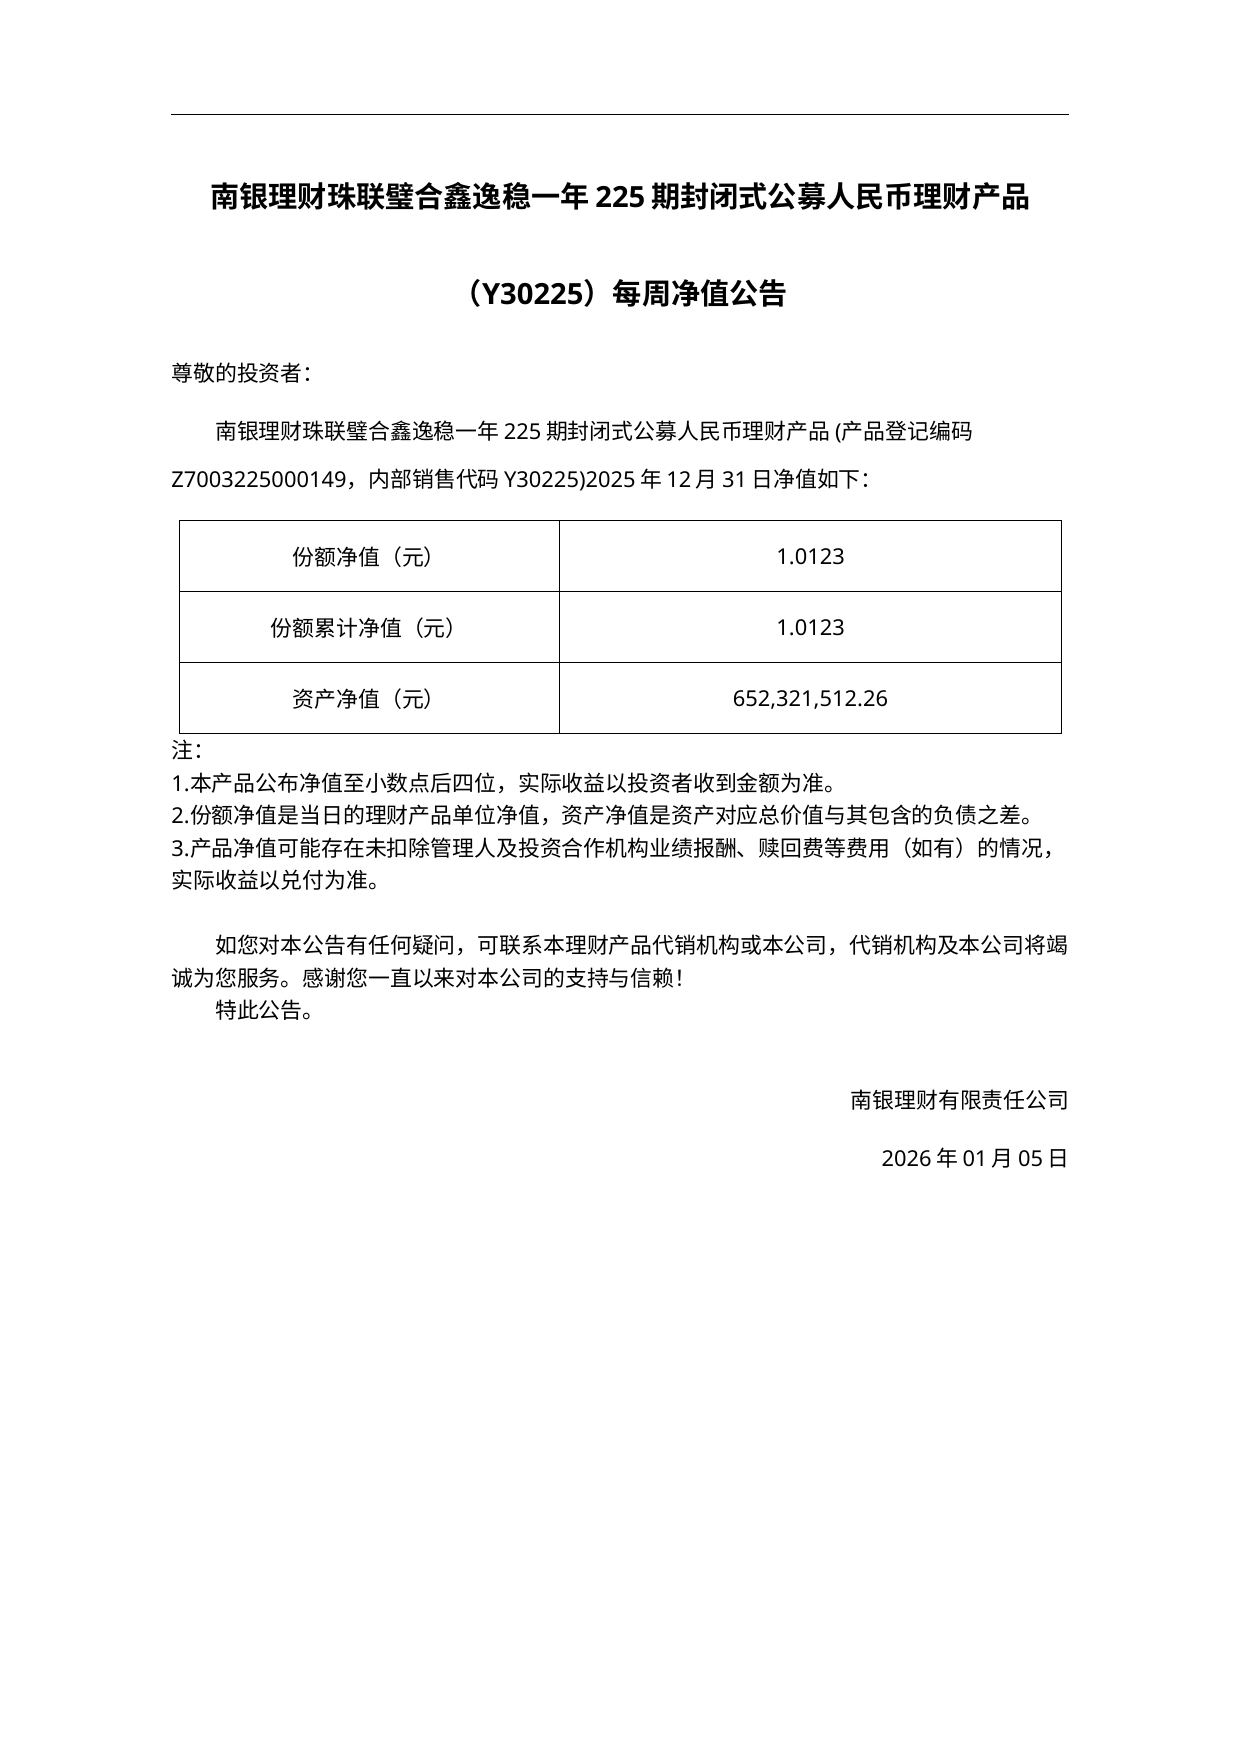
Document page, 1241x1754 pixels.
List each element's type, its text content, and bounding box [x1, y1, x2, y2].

text 南银理财有限责任公司 [171, 1082, 1069, 1115]
text 尊敬的投资者： [171, 355, 1069, 388]
text 3.产品净值可能存在未扣除管理人及投资合作机构业绩报酬、赎回费等费用（如有）的情况，实际收益以兑付为准。 [171, 830, 1069, 895]
table_header 份额净值（元） [180, 521, 559, 591]
text 南银理财珠联璧合鑫逸稳一年225期封闭式公募人民币理财产品 (产品登记编码Z7003225000149，内部销售代码Y30225)2025年12月31日净值如下： [171, 413, 1069, 494]
text 南银理财珠联璧合鑫逸稳一年225期封闭式公募人民币理财产品（Y30225）每周净值公告 [171, 162, 1069, 324]
table_cell 份额累计净值（元） [180, 592, 559, 662]
text 注： [171, 733, 1069, 765]
table_cell 1.0123 [560, 592, 1061, 662]
text 特此公告。 [171, 993, 1069, 1025]
text 如您对本公告有任何疑问，可联系本理财产品代销机构或本公司，代销机构及本公司将竭诚为您服务。感谢您一直以来对本公司的支持与信赖！ [171, 928, 1069, 993]
table_cell 652,321,512.26 [560, 663, 1061, 733]
table_header 1.0123 [560, 521, 1061, 591]
table_cell 资产净值（元） [180, 663, 559, 733]
text 1.本产品公布净值至小数点后四位，实际收益以投资者收到金额为准。 [171, 765, 1069, 798]
text 2.份额净值是当日的理财产品单位净值，资产净值是资产对应总价值与其包含的负债之差。 [171, 798, 1069, 830]
text 2026年01月05日 [171, 1140, 1069, 1173]
